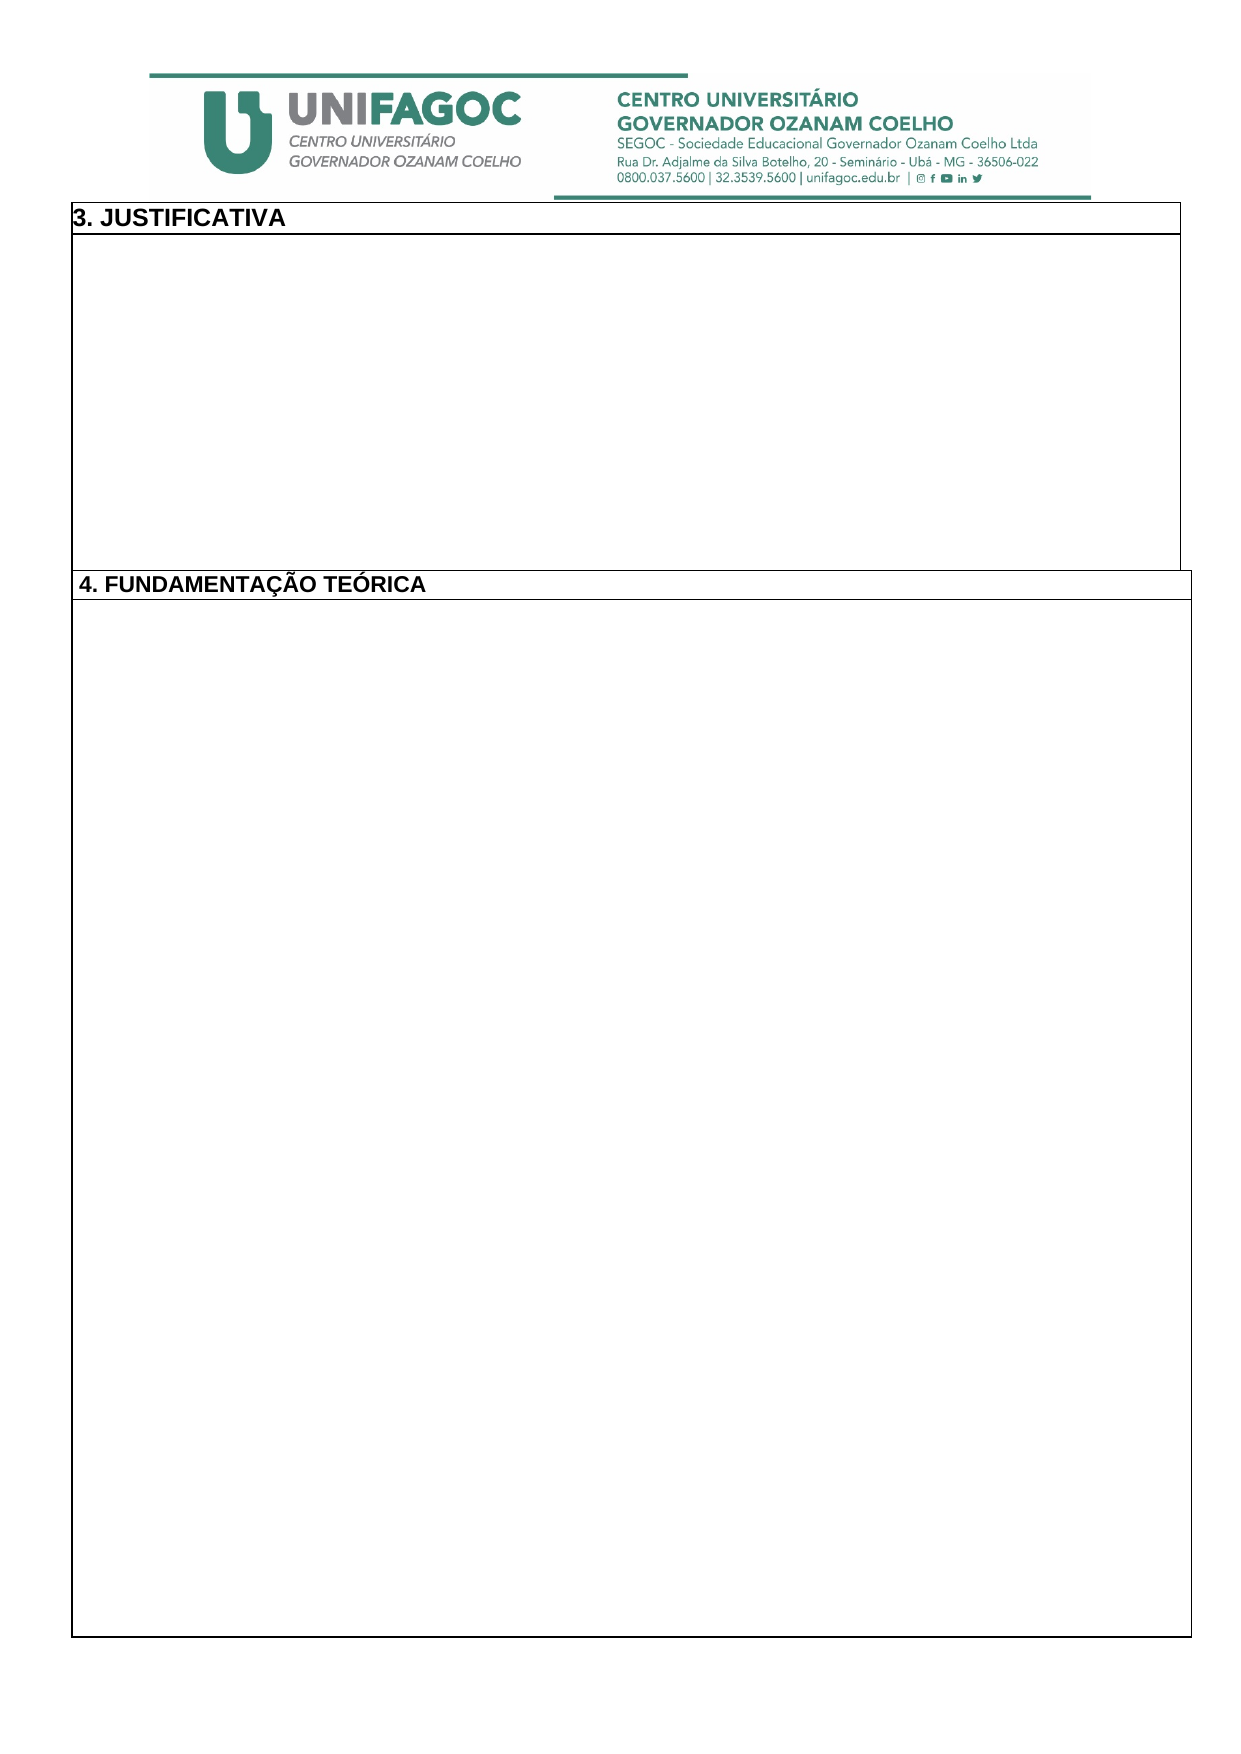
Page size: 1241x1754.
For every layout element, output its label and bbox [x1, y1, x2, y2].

picture [149, 73, 1092, 200]
